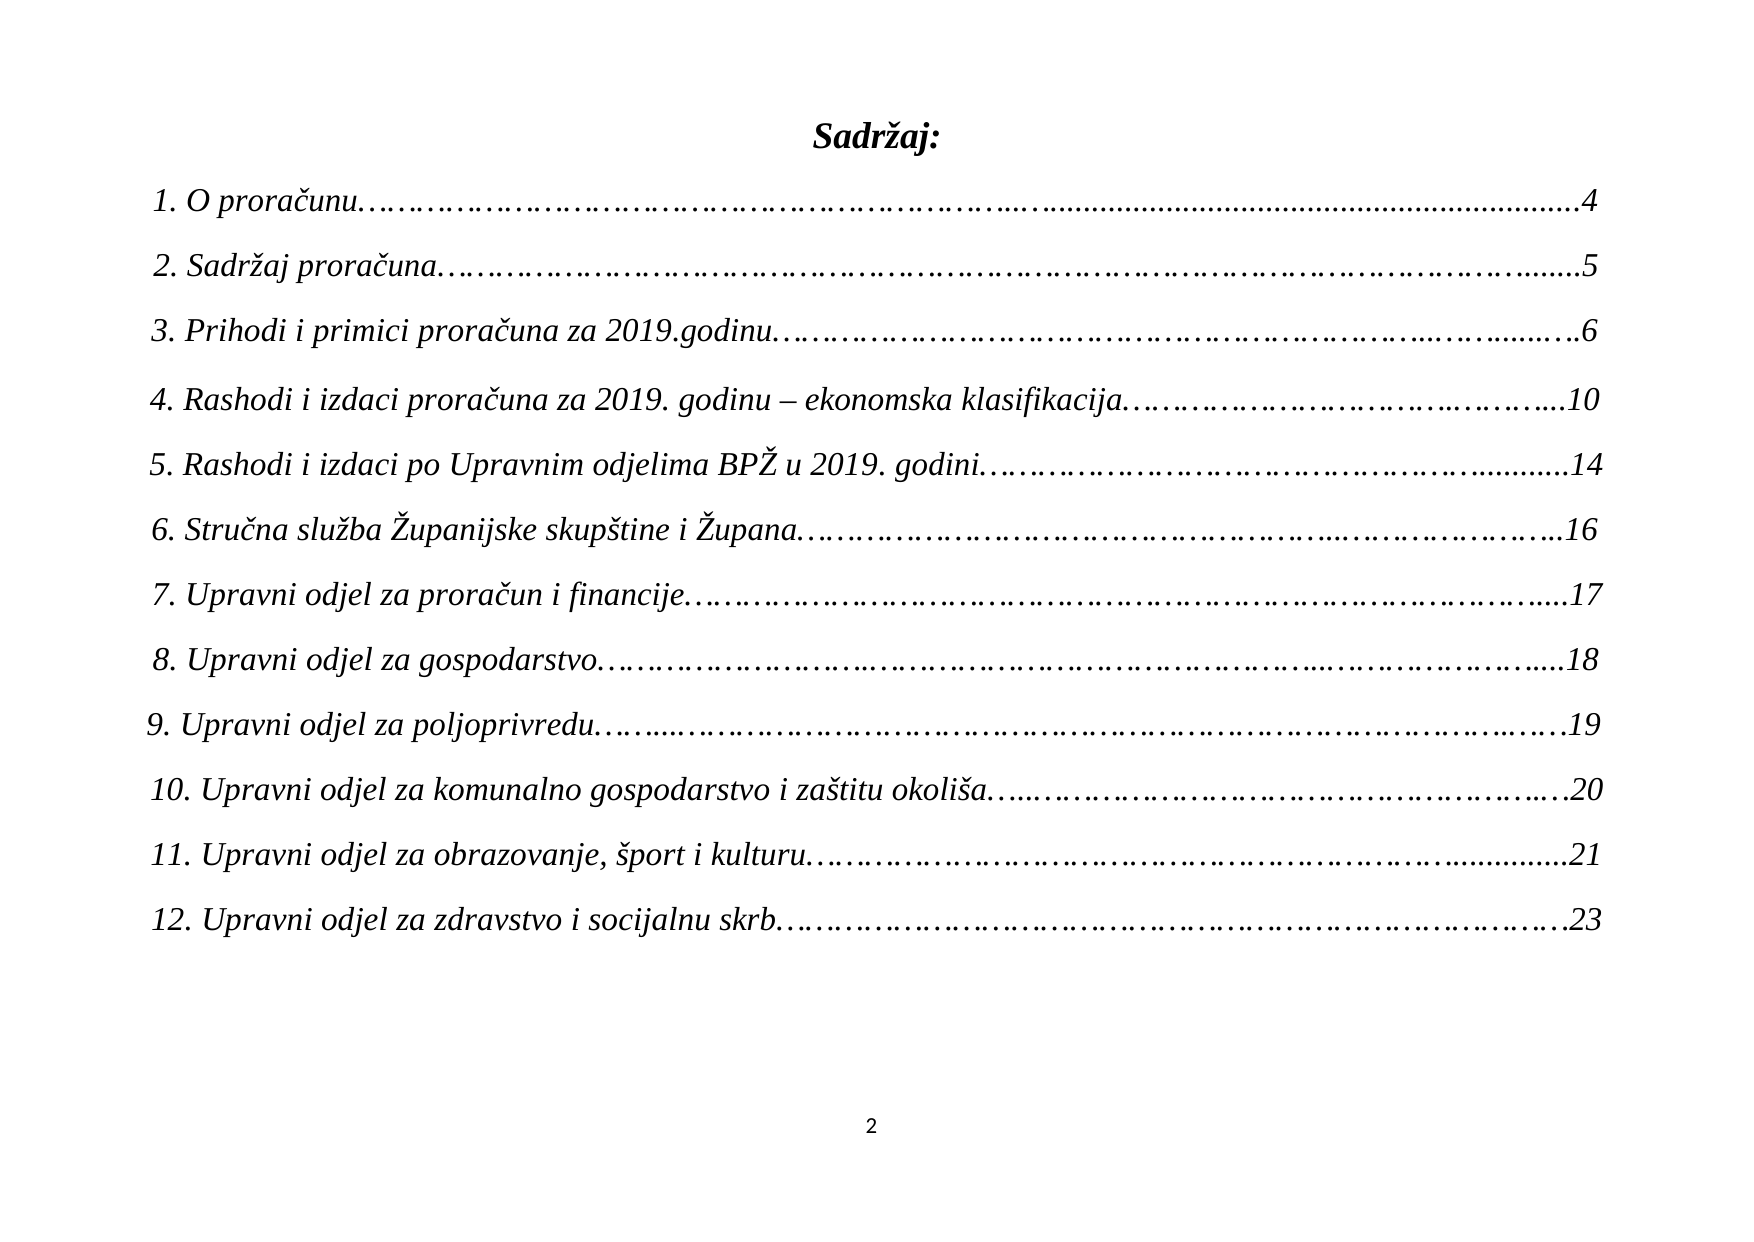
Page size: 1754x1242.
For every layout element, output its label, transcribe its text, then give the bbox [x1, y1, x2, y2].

text 4. Rashodi i izdaci proračuna za 2019. godinu – ekonomska klasifikacija…………………………….………...10 [143, 380, 1606, 418]
text 2. Sadržaj proračuna………………………………………………………………………………………………….......5 [143, 245, 1608, 284]
text 5. Rashodi i izdaci po Upravnim odjelima BPŽ u 2019. godini……………………………………………...........14 [143, 444, 1609, 483]
text 6. Stručna služba Županijske skupštine i Župana………………………………………………..…………………..16 [143, 509, 1605, 548]
text 3. Prihodi i primici proračuna za 2019.godinu…………………………………………………………..……......….6 [143, 310, 1606, 349]
text 8. Upravni odjel za gospodarstvo……………………….………………………………………..…………………....18 [143, 639, 1608, 678]
text 7. Upravni odjel za proračun i financije……………………………………………………………………………....17 [143, 574, 1611, 613]
text Sadržaj: [807, 114, 946, 157]
text 10. Upravni odjel za komunalno gospodarstvo i zaštitu okoliša…..…………………………………………….…20 [143, 769, 1610, 807]
text 9. Upravni odjel za poljoprivredu……...………………………………………………………………………….……19 [143, 704, 1604, 743]
text 1. O proračunu…………………………………………………………..…................................................................4 [143, 181, 1607, 219]
text 12. Upravni odjel za zdravstvo i socijalnu skrb………………………………………………………………………23 [143, 899, 1610, 937]
text 11. Upravni odjel za obrazovanje, šport i kulturu…………………………………………………………..............21 [143, 834, 1609, 872]
